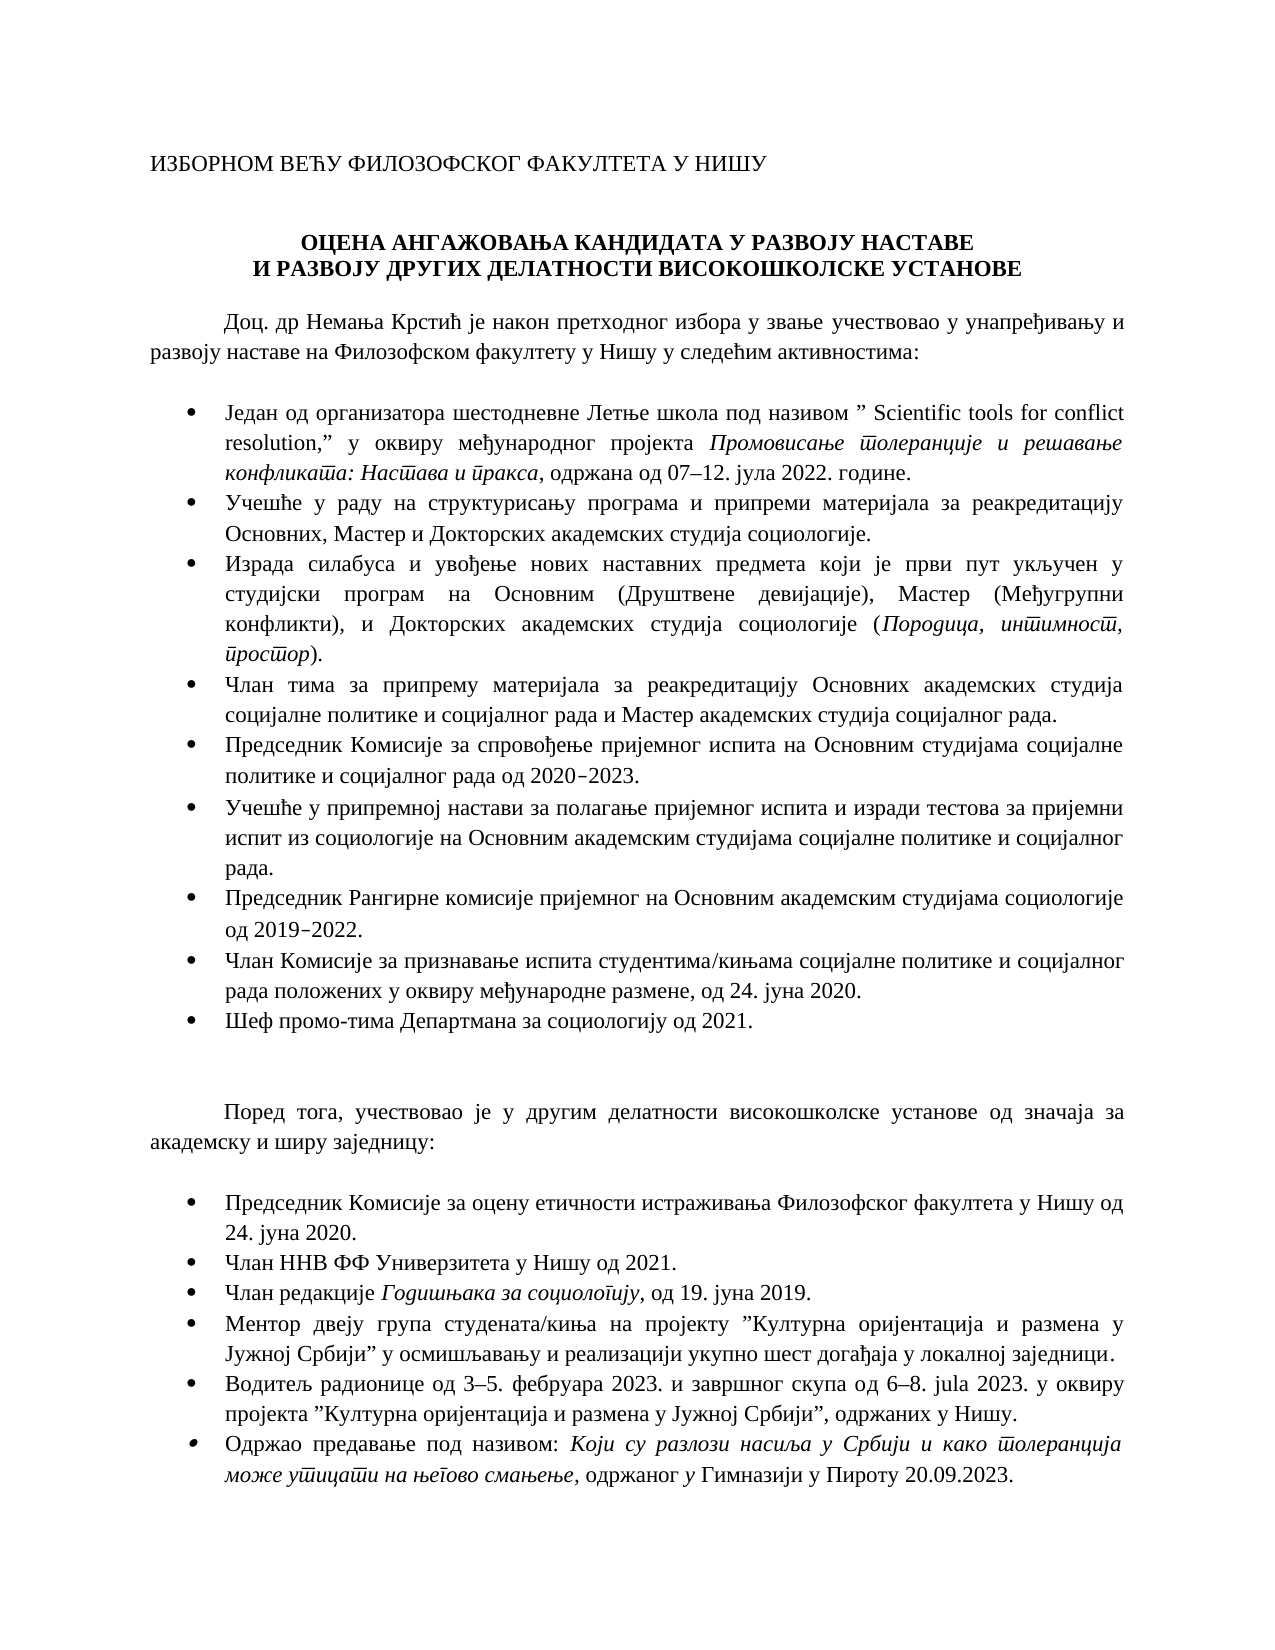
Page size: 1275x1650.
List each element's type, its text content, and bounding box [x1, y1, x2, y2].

list Ментор двеју група студената/киња на пројекту ”Културна оријентација и размена у Јужној Србији” у осмишљавању и реализацији укупно шест догађаја у локалној заједници. [187, 1309, 1125, 1366]
list Председник Комисије за оцену етичности истраживања Филозофског факултета у Нишу од 24. јуна 2020. [187, 1189, 1125, 1245]
list Члан Комисије за признавање испита студентима/кињама социјалне политике и социјалног рада положених у оквиру међународне размене, од 24. јуна 2020. [187, 947, 1125, 1004]
text ИЗБОРНОМ ВЕЋУ ФИЛОЗОФСКОГ ФАКУЛТЕТА У НИШУ [150, 150, 1125, 176]
list Одржао предавање под називом: Који су разлози насиља у Србији и како толеранција може утицати на његово смањење, одржаног у Гимназији у Пироту 20.09.2023. [187, 1430, 1125, 1487]
list Један од организатора шестодневне Летње школа под називом ” Scientific tools for conflict resolution,” у оквиру међународног пројекта Промовисање толеранције и решавање конфликата: Настава и пракса, одржана од 07–12. јула 2022. године. [187, 399, 1125, 486]
list Члан редакције Годишњака за социологију, од 19. јуна 2019. [187, 1279, 1125, 1306]
list Члан ННВ ФФ Универзитета у Нишу од 2021. [187, 1249, 1125, 1276]
text ОЦЕНА АНГАЖОВАЊА КАНДИДАТА У РАЗВОЈУ НАСТАВЕ [150, 229, 1125, 255]
list Председник Рангирне комисије пријемног на Основним академским студијама социологије од 2019–2022. [187, 884, 1125, 943]
list Водитељ радионице од 3–5. фебруара 2023. и завршног скупа од 6–8. jula 2023. у оквиру пројекта ”Културна оријентација и размена у Јужној Србији”, одржаних у Нишу. [187, 1370, 1125, 1427]
text Доц. др Немања Крстић је након претходног избора у звање учествовао у унапређивању и развоју наставе на Филозофском факултету у Нишу у следећим активностима: [150, 308, 1125, 365]
text Поред тога, учествовао је у другим делатности високошколске установе од значаја за академску и ширу заједницу: [150, 1098, 1125, 1155]
list Председник Комисије за спровођење пријемног испита на Основним студијама социјалне политике и социјалног рада од 2020–2023. [187, 731, 1125, 789]
list Учешће у припремној настави за полагање пријемног испита и изради тестова за пријемни испит из социологије на Основним академским студијама социјалне политике и социјалног рада. [187, 794, 1125, 881]
list Израда силабуса и увођење нових наставних предмета који је први пут укључен у студијски програм на Основним (Друштвене девијације), Мастер (Међугрупни конфликти), и Докторских академских студија социологије (Породица, интимност, простор). [187, 550, 1125, 667]
list Члан тима за припрему материјала за реакредитацију Основних академских студија социјалне политике и социјалног рада и Мастер академских студија социјалног рада. [187, 671, 1125, 727]
list Учешће у раду на структурисању програма и припреми материјала за реакредитацију Основних, Мастер и Докторских академских студија социологије. [187, 489, 1125, 546]
list Шеф промо-тима Департмана за социологију од 2021. [187, 1007, 1125, 1034]
text И РАЗВОЈУ ДРУГИХ ДЕЛАТНОСТИ ВИСОКОШКОЛСКЕ УСТАНОВЕ [150, 255, 1125, 282]
